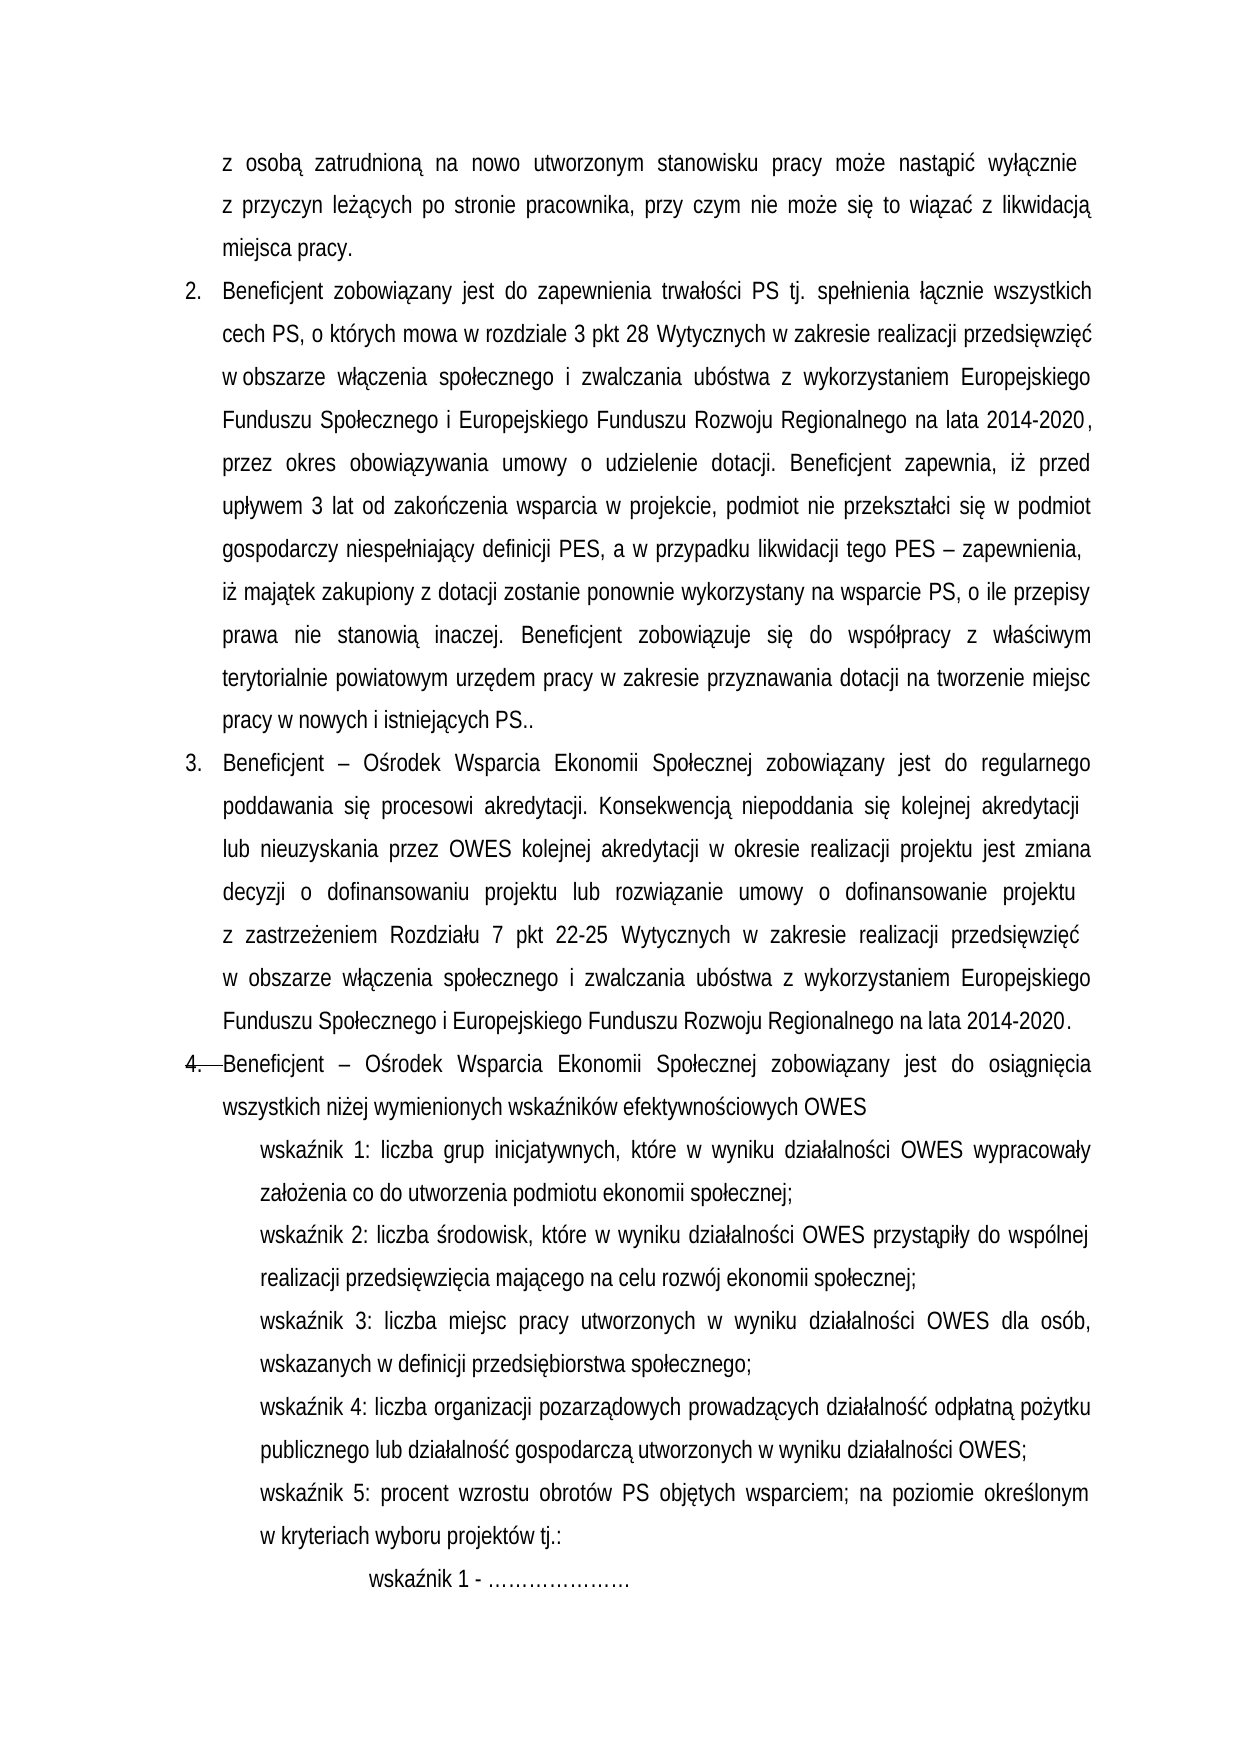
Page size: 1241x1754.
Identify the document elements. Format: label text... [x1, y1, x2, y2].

text wskaźnik 3: liczba miejsc pracy utworzonych w wyniku działalności OWES dla osób, wskazanych w definicji przedsiębiorstwa społecznego; [260, 1306, 1093, 1378]
list Beneficjent – Ośrodek Wsparcia Ekonomii Społecznej zobowiązany jest do osiągnięcia wszystkich niżej wymienionych wskaźników efektywnościowych OWES [185, 1049, 1093, 1120]
list Beneficjent zobowiązany jest do zapewnienia trwałości PS tj. spełnienia łącznie wszystkich cech PS, o których mowa w rozdziale 3 pkt 28 Wytycznych w zakresie realizacji przedsięwzięć w obszarze włączenia społecznego i zwalczania ubóstwa z wykorzystaniem Europejskiego Funduszu Społecznego i Europejskiego Funduszu Rozwoju Regionalnego na lata 2014-2020, przez okres obowiązywania umowy o udzielenie dotacji. Beneficjent zapewnia, iż przed upływem 3 lat od zakończenia wsparcia w projekcie, podmiot nie przekształci się w podmiot gospodarczy niespełniający definicji PES, a w przypadku likwidacji tego PES – zapewnienia, iż majątek zakupiony z dotacji zostanie ponownie wykorzystany na wsparcie PS, o ile przepisy prawa nie stanowią inaczej. Beneficjent zobowiązuje się do współpracy z właściwym terytorialnie powiatowym urzędem pracy w zakresie przyznawania dotacji na tworzenie miejsc pracy w nowych i istniejących PS.. [185, 276, 1093, 734]
text wskaźnik 1 - ………………… [223, 1564, 1093, 1592]
text wskaźnik 2: liczba środowisk, które w wyniku działalności OWES przystąpiły do wspólnej realizacji przedsięwzięcia mającego na celu rozwój ekonomii społecznej; [260, 1221, 1091, 1292]
list Beneficjent – Ośrodek Wsparcia Ekonomii Społecznej zobowiązany jest do regularnego poddawania się procesowi akredytacji. Konsekwencją niepoddania się kolejnej akredytacji lub nieuzyskania przez OWES kolejnej akredytacji w okresie realizacji projektu jest zmiana decyzji o dofinansowaniu projektu lub rozwiązanie umowy o dofinansowanie projektu z zastrzeżeniem Rozdziału 7 pkt 22-25 Wytycznych w zakresie realizacji przedsięwzięć w obszarze włączenia społecznego i zwalczania ubóstwa z wykorzystaniem Europejskiego Funduszu Społecznego i Europejskiego Funduszu Rozwoju Regionalnego na lata 2014-2020. [185, 748, 1093, 1034]
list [185, 148, 1093, 262]
text wskaźnik 5: procent wzrostu obrotów PS objętych wsparciem; na poziomie określonym w kryteriach wyboru projektów tj.: [260, 1478, 1091, 1549]
text wskaźnik 4: liczba organizacji pozarządowych prowadzących działalność odpłatną pożytku publicznego lub działalność gospodarczą utworzonych w wyniku działalności OWES; [260, 1392, 1093, 1464]
text wskaźnik 1: liczba grup inicjatywnych, które w wyniku działalności OWES wypracowały założenia co do utworzenia podmiotu ekonomii społecznej; [260, 1135, 1093, 1206]
